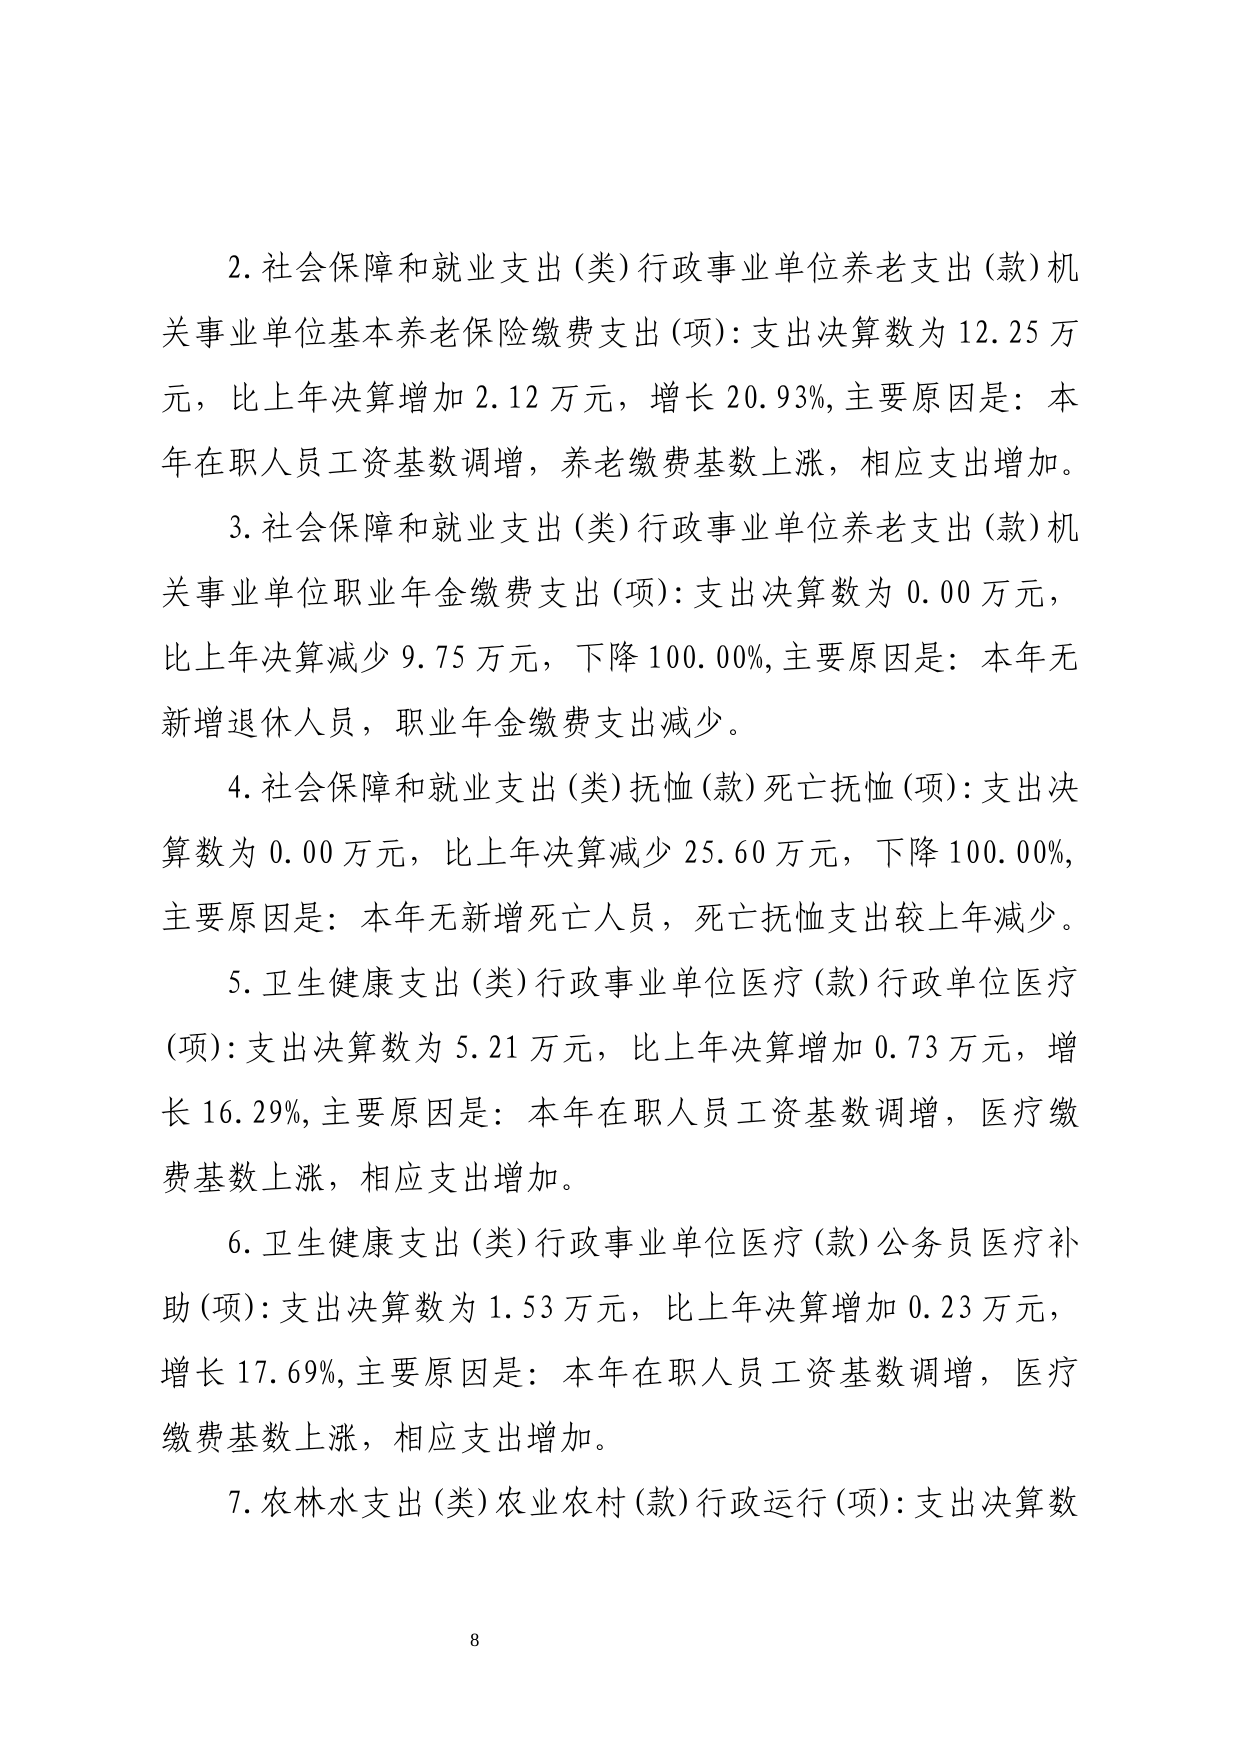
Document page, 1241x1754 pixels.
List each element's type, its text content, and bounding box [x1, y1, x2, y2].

text 3.社会保障和就业支出(类)行政事业单位养老支出(款)机关事业单位职业年金缴费支出(项):支出决算数为0.00万元，比上年决算减少9.75万元，下降100.00%,主要原因是：本年无新增退休人员，职业年金缴费支出减少。 [159, 493, 1081, 753]
text 4.社会保障和就业支出(类)抚恤(款)死亡抚恤(项):支出决算数为0.00万元，比上年决算减少25.60万元，下降100.00%,主要原因是：本年无新增死亡人员，死亡抚恤支出较上年减少。 [159, 753, 1081, 948]
text 5.卫生健康支出(类)行政事业单位医疗(款)行政单位医疗(项):支出决算数为5.21万元，比上年决算增加0.73万元，增长16.29%,主要原因是：本年在职人员工资基数调增，医疗缴费基数上涨，相应支出增加。 [159, 948, 1081, 1208]
text 2.社会保障和就业支出(类)行政事业单位养老支出(款)机关事业单位基本养老保险缴费支出(项):支出决算数为12.25万元，比上年决算增加2.12万元，增长20.93%,主要原因是：本年在职人员工资基数调增，养老缴费基数上涨，相应支出增加。 [159, 233, 1081, 493]
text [159, 1468, 1081, 1533]
text 6.卫生健康支出(类)行政事业单位医疗(款)公务员医疗补助(项):支出决算数为1.53万元，比上年决算增加0.23万元，增长17.69%,主要原因是：本年在职人员工资基数调增，医疗缴费基数上涨，相应支出增加。 [159, 1208, 1081, 1468]
